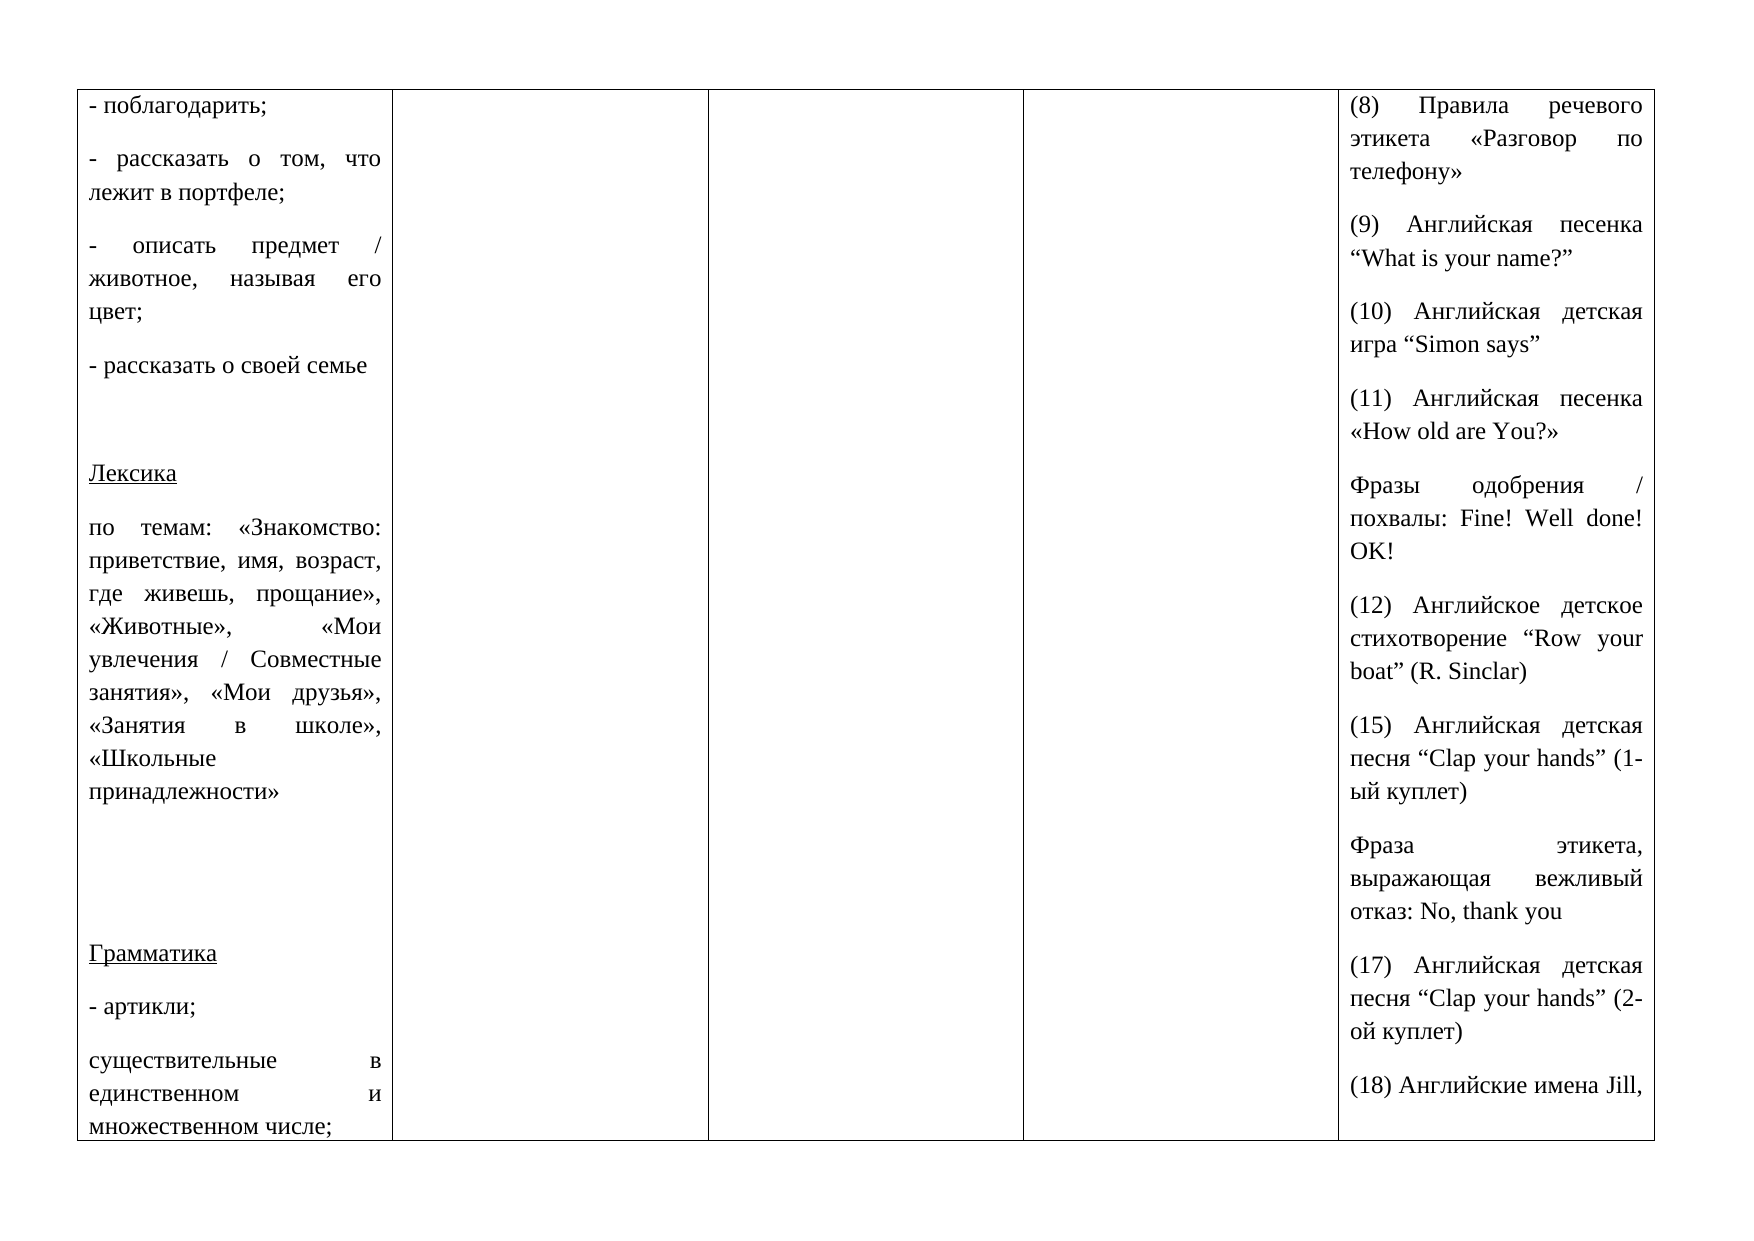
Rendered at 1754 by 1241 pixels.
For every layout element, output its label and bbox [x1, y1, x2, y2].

table_cell [78, 90, 392, 1140]
table_cell [709, 90, 1023, 1140]
table_cell [393, 90, 708, 1140]
table_cell [1339, 90, 1654, 1140]
table_cell [1024, 90, 1338, 1140]
